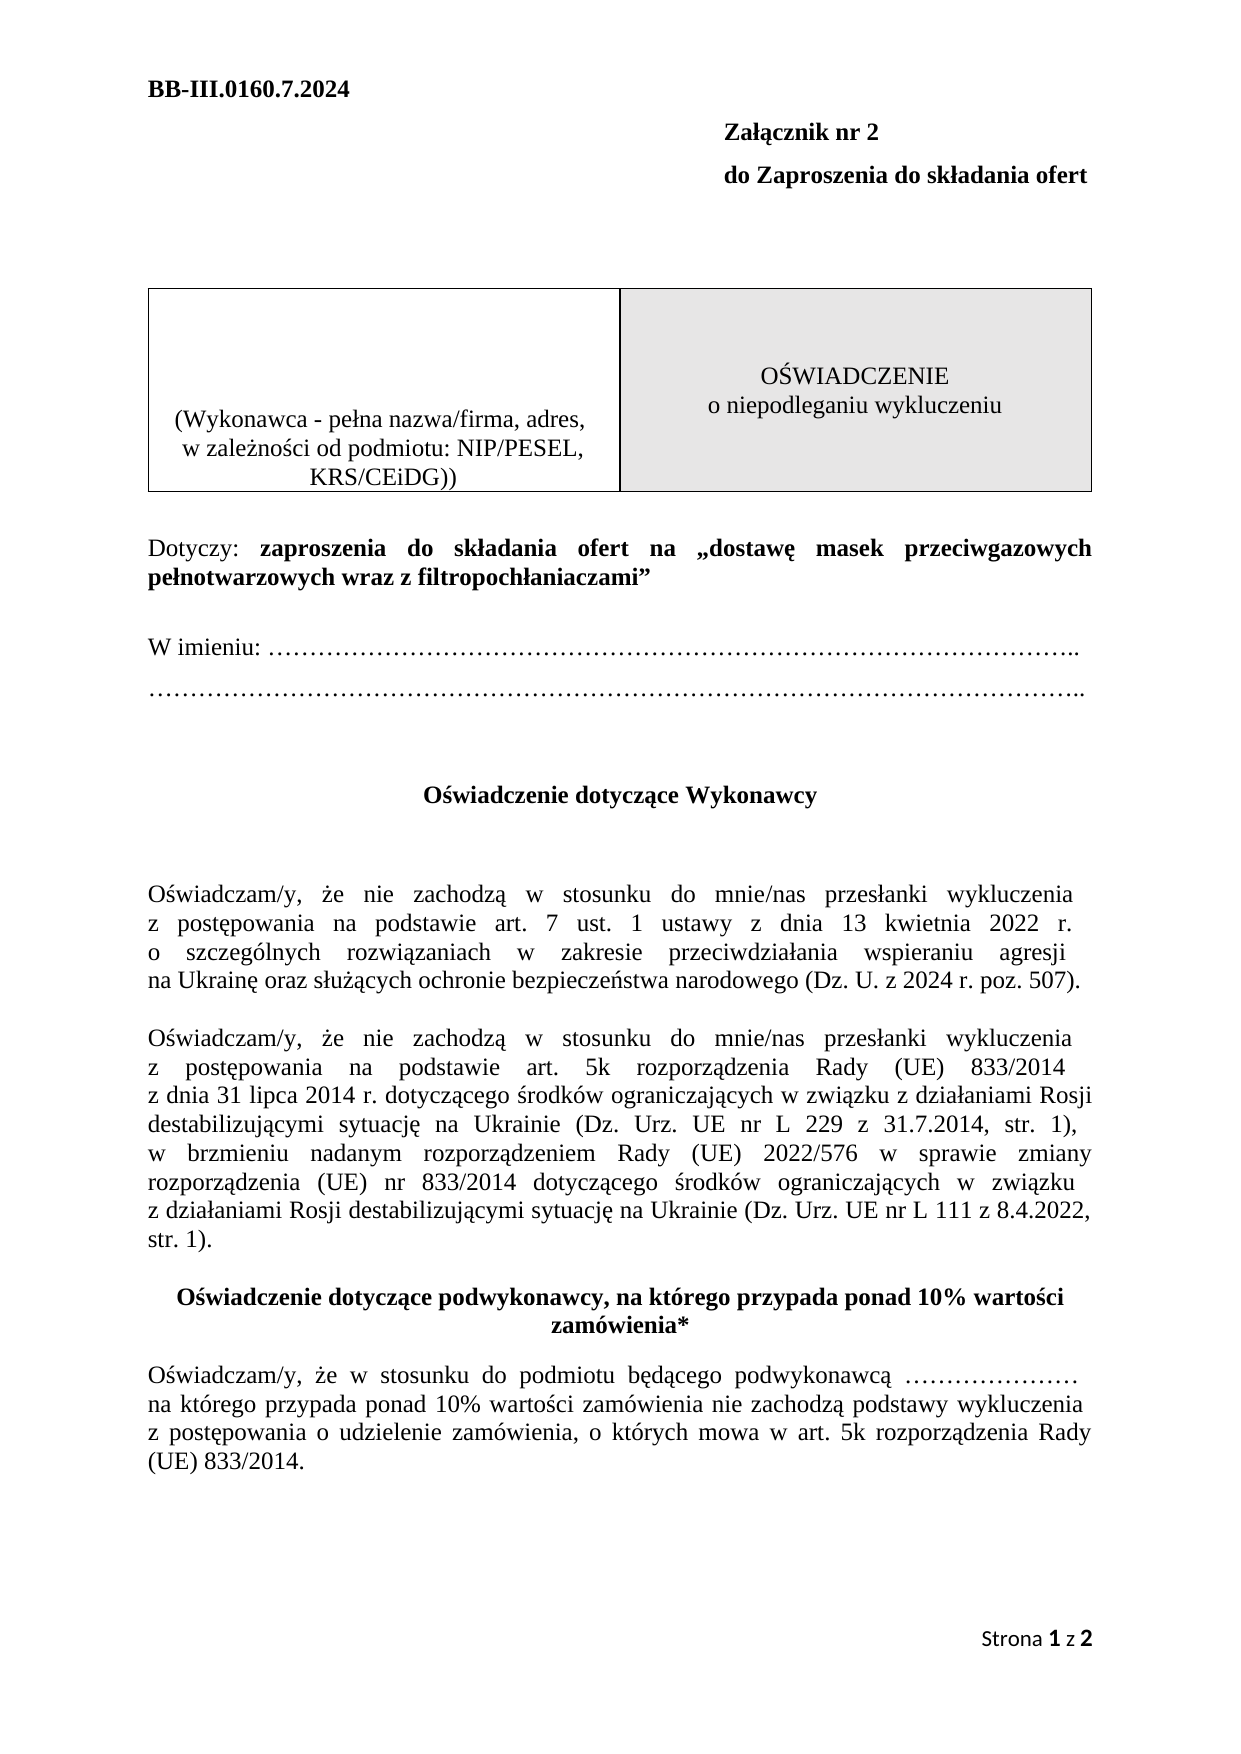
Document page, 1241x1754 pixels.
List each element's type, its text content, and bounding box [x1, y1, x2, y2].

text Oświadczam/y, że nie zachodzą w stosunku do mnie/nas przesłanki wykluczenia z postępowania na podstawie art. 5k rozporządzenia Rady (UE) 833/2014 z dnia 31 lipca 2014 r. dotyczącego środków ograniczających w związku z działaniami Rosji destabilizującymi sytuację na Ukrainie (Dz. Urz. UE nr L 229 z 31.7.2014, str. 1), w brzmieniu nadanym rozporządzeniem Rady (UE) 2022/576 w sprawie zmiany rozporządzenia (UE) nr 833/2014 dotyczącego środków ograniczających w związku z działaniami Rosji destabilizującymi sytuację na Ukrainie (Dz. Urz. UE nr L 111 z 8.4.2022, str. 1). [148, 1023, 1093, 1253]
text BB-III.0160.7.2024 [148, 74, 1093, 103]
text Oświadczam/y, że w stosunku do podmiotu będącego podwykonawcą ………………… na którego przypada ponad 10% wartości zamówienia nie zachodzą podstawy wykluczenia z postępowania o udzielenie zamówienia, o których mowa w art. 5k rozporządzenia Rady (UE) 833/2014. [148, 1360, 1093, 1475]
text W imieniu: …………………………………………………………………………………….. [148, 603, 1093, 660]
text ………………………………………………………………………………………………….. [148, 673, 1093, 702]
text Oświadczenie dotyczące podwykonawcy, na którego przypada ponad 10% wartości zamówienia* [148, 1282, 1093, 1339]
text Dotyczy: zaproszenia do składania ofert na „dostawę masek przeciwgazowych pełnotwarzowych wraz z filtropochłaniaczami” [148, 533, 1093, 590]
table_header OŚWIADCZENIE o niepodleganiu wykluczeniu [621, 289, 1091, 491]
text Oświadczam/y, że nie zachodzą w stosunku do mnie/nas przesłanki wykluczenia z postępowania na podstawie art. 7 ust. 1 ustawy z dnia 13 kwietnia 2022 r. o szczególnych rozwiązaniach w zakresie przeciwdziałania wspieraniu agresji na Ukrainę oraz służących ochronie bezpieczeństwa narodowego (Dz. U. z 2024 r. poz. 507). [148, 879, 1093, 994]
text do Zaproszenia do składania ofert [723, 160, 1093, 189]
table_header (Wykonawca - pełna nazwa/firma, adres, w zależności od podmiotu: NIP/PESEL, KRS/CEiDG)) [149, 289, 619, 491]
text Załącznik nr 2 [723, 117, 1093, 146]
text Oświadczenie dotyczące Wykonawcy [148, 780, 1093, 809]
